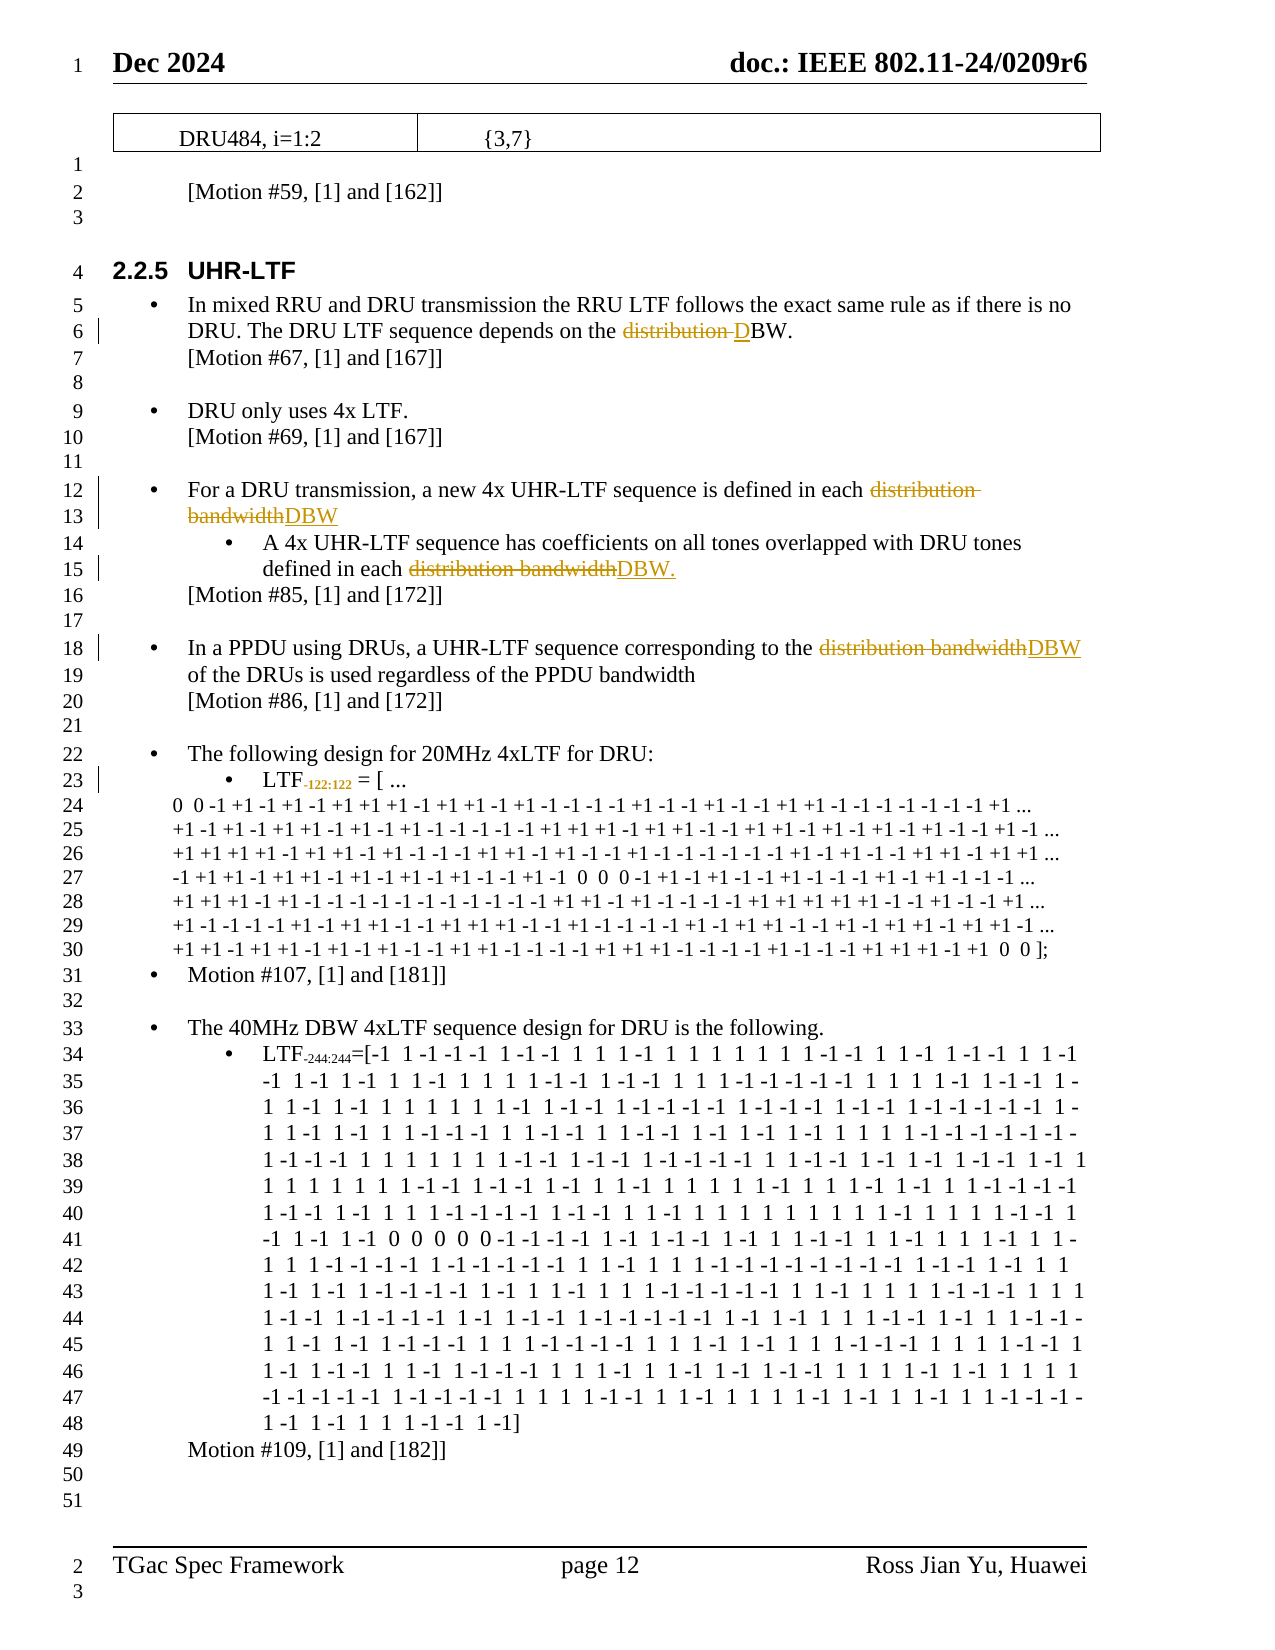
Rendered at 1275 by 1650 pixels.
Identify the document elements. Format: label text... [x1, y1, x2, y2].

text +1 +1 -1 +1 +1 -1 +1 -1 +1 -1 -1 +1 +1 -1 -1 -1 -1 +1 +1 +1 -1 -1 -1 -1 +1 -1 -1 -1 +1 +1 +1 -1 +1 0 0 ]; [112, 937, 1087, 961]
text +1 -1 -1 -1 -1 +1 -1 +1 +1 -1 -1 +1 +1 +1 -1 -1 +1 -1 -1 -1 -1 +1 -1 +1 +1 -1 -1 +1 -1 +1 +1 -1 +1 +1 -1 ... [112, 913, 1087, 937]
list [Motion #85, [1] and [172]] [187, 581, 1087, 608]
list The 40MHz DBW 4xLTF sequence design for DRU is the following. [150, 1014, 1087, 1040]
text +1 +1 +1 -1 +1 -1 -1 -1 -1 -1 -1 -1 -1 -1 -1 -1 +1 +1 -1 +1 -1 -1 -1 -1 +1 +1 +1 +1 +1 -1 -1 +1 -1 -1 +1 ... [112, 889, 1087, 913]
list [Motion #67, [1] and [167]] [187, 344, 1087, 370]
text -1 +1 +1 -1 +1 +1 -1 +1 -1 +1 -1 +1 -1 -1 +1 -1 0 0 0 -1 +1 -1 +1 -1 -1 +1 -1 -1 -1 +1 -1 +1 -1 -1 -1 ... [112, 865, 1087, 889]
list [Motion #69, [1] and [167]] [187, 423, 1087, 449]
list LTF-244:244=[-1 1 -1 -1 -1 1 -1 -1 1 1 1 -1 1 1 1 1 1 1 1 -1 -1 1 1 -1 1 -1 -1 1 1 -1 -1 1 -1 1 -1 1 1 -1 1 1 1 1 -1 -1 1 -1 -1 1 1 1 -1 -1 -1 -1 -1 1 1 1 1 -1 1 -1 -1 1 -1 1 -1 1 -1 1 1 1 1 1 1 -1 1 -1 -1 1 -1 -1 -1 -1 1 -1 -1 -1 1 -1 -1 1 -1 -1 -1 -1 -1 1 -1 1 -1 1 -1 1 1 -1 -1 -1 1 1 -1 -1 1 1 -1 -1 1 -1 1 -1 1 -1 1 1 1 1 -1 -1 -1 -1 -1 -1 -1 -1 -1 -1 1 1 1 1 1 1 1 -1 -1 1 -1 -1 1 -1 -1 -1 -1 1 1 -1 -1 1 -1 1 -1 1 -1 -1 1 -1 1 1 1 1 1 1 1 1 -1 -1 1 -1 -1 1 -1 1 1 -1 1 1 1 1 1 -1 1 1 1 -1 1 -1 1 1 -1 -1 -1 -1 1 -1 -1 1 -1 1 1 1 -1 -1 -1 -1 1 -1 -1 1 1 -1 1 1 1 1 1 1 1 1 1 -1 1 1 1 1 -1 -1 1 -1 1 -1 1 -1 0 0 0 0 0 -1 -1 -1 -1 1 -1 1 -1 -1 1 -1 1 1 -1 -1 1 1 -1 1 1 1 -1 1 1 -1 1 1 -1 -1 -1 -1 1 -1 -1 -1 -1 -1 1 1 -1 1 1 1 -1 -1 -1 -1 -1 -1 -1 -1 1 -1 -1 1 -1 1 1 1 -1 1 -1 1 -1 -1 -1 -1 1 -1 1 1 -1 1 1 1 -1 -1 -1 -1 -1 1 1 -1 1 1 1 1 -1 -1 -1 1 1 1 1 -1 -1 1 -1 -1 -1 -1 1 -1 1 -1 -1 1 -1 -1 -1 -1 -1 1 -1 1 -1 1 1 1 -1 -1 1 -1 1 1 -1 -1 -1 1 -1 1 -1 1 -1 -1 -1 1 1 1 -1 -1 -1 -1 1 1 1 -1 1 -1 1 1 1 -1 -1 -1 1 1 1 1 -1 -1 1 1 -1 1 -1 -1 1 1 -1 1 -1 -1 -1 1 1 1 -1 1 1 -1 1 -1 1 -1 -1 1 1 1 1 -1 1 -1 1 1 1 1 -1 -1 -1 -1 -1 1 -1 -1 -1 -1 1 1 1 1 -1 -1 1 1 -1 1 1 1 1 -1 1 -1 1 1 -1 1 1 -1 -1 -1 -1 -1 1 -1 1 1 1 -1 -1 1 -1] [225, 1040, 1087, 1436]
list LTF-122:122 = [ ... [225, 766, 1087, 793]
list Motion #109, [1] and [182]] [187, 1436, 1087, 1462]
table_cell DRU484, i=1:2 [114, 114, 417, 151]
list Motion #107, [1] and [181]] [150, 961, 1087, 987]
table_cell {3,7} [418, 114, 1100, 151]
list In mixed RRU and DRU transmission the RRU LTF follows the exact same rule as if there is no DRU. The DRU LTF sequence depends on the BW. [150, 291, 1087, 344]
list The following design for 20MHz 4xLTF for DRU: [150, 740, 1087, 766]
list DRU only uses 4x LTF. [150, 397, 1087, 423]
list [Motion #59, [1] and [162]] [187, 178, 1087, 205]
text 0 0 -1 +1 -1 +1 -1 +1 +1 +1 -1 +1 +1 -1 +1 -1 -1 -1 -1 +1 -1 -1 +1 -1 -1 +1 +1 -1 -1 -1 -1 -1 -1 -1 +1 ... [112, 793, 1087, 817]
list A 4x UHR-LTF sequence has coefficients on all tones overlapped with DRU tones defined in each [225, 529, 1087, 581]
list For a DRU transmission, a new 4x UHR-LTF sequence is defined in each [150, 476, 1087, 529]
list [Motion #86, [1] and [172]] [187, 687, 1087, 713]
list In a PPDU using DRUs, a UHR-LTF sequence corresponding to the of the DRUs is used regardless of the PPDU bandwidth [150, 634, 1087, 687]
text +1 -1 +1 -1 +1 +1 -1 +1 -1 +1 -1 -1 -1 -1 -1 +1 +1 +1 -1 +1 +1 -1 -1 +1 +1 -1 +1 -1 +1 -1 +1 -1 -1 +1 -1 ... [112, 817, 1087, 841]
subtitle UHR-LTF [112, 256, 1087, 285]
text +1 +1 +1 +1 -1 +1 +1 -1 +1 -1 -1 -1 +1 +1 -1 +1 -1 -1 +1 -1 -1 -1 -1 -1 -1 +1 -1 +1 -1 -1 +1 +1 -1 +1 +1 ... [112, 841, 1087, 865]
